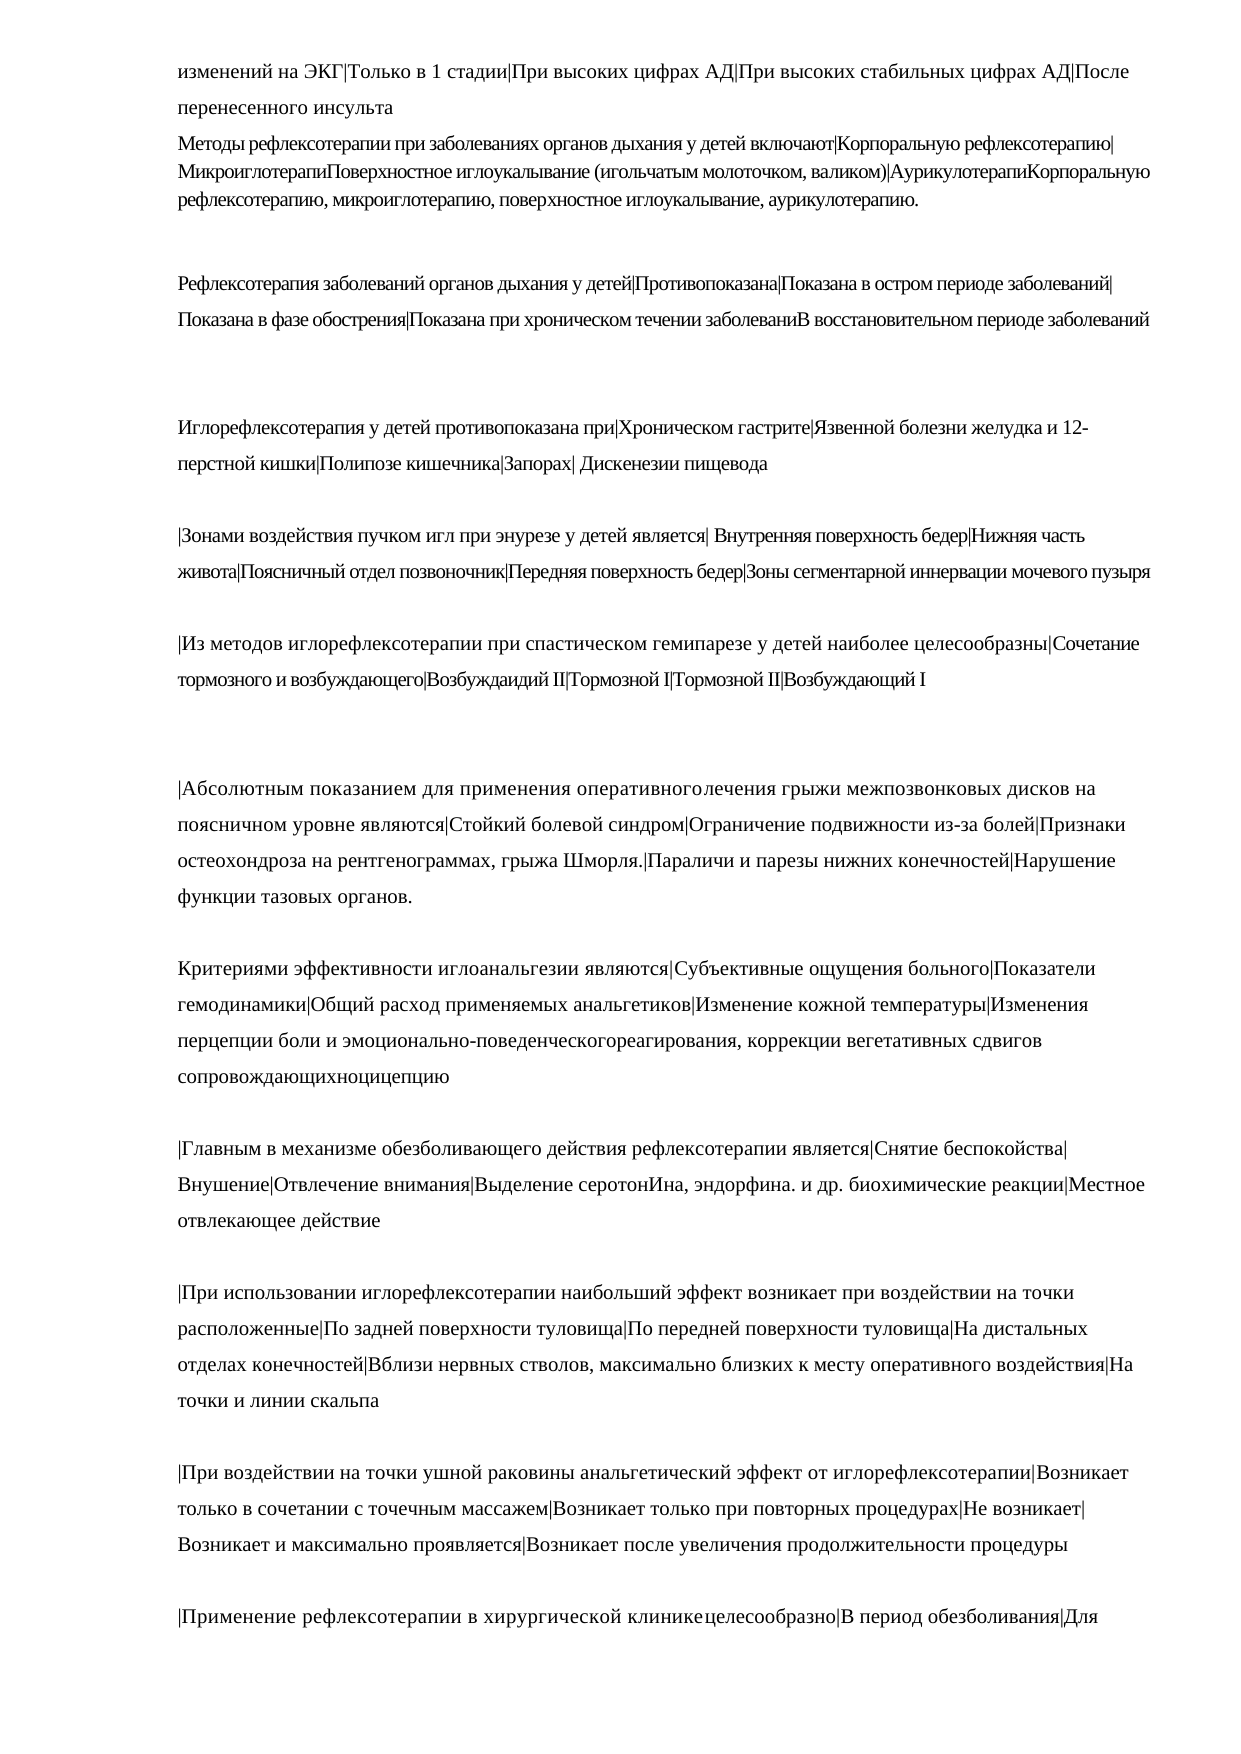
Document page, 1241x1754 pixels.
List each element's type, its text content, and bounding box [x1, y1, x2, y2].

text |Главным в механизме обезболивающего действия рефлексотерапии является|Снятие беспокойства|Внушение|Отвлечение внимания|Выделение серотонИна, эндорфина. и др. биохимические реакции|Местное отвлекающее действие [177, 1136, 1152, 1232]
text |При воздействии на точки ушной раковины анальгетический эффект от иглорефлексотерапии|Возникает только в сочетании с точечным массажем|Возникает только при повторных процедурах|Не возникает|Возникает и максимально проявляется|Возникает после увеличения продолжительности процедуры [177, 1460, 1152, 1556]
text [177, 1604, 1152, 1628]
text Иглорефлексотерапия у детей противопоказана при|Хроническом гастрите|Язвенной болезни желудка и 12-перстной кишки|Полипозе кишечника|Запорах| Дискенезии пищевода [177, 415, 1152, 475]
text |Абсолютным показанием для применения оперативноголечения грыжи межпозвонковых дисков на поясничном уровне являются|Стойкий болевой синдром|Ограничение подвижности из-за болей|Признаки остеохондроза на рентгенограммах, грыжа Шморля.|Параличи и парезы нижних конечностей|Нарушение функции тазовых органов. [177, 776, 1152, 908]
text Методы рефлексотерапии при заболеваниях органов дыхания у детей включают|Корпоральную рефлексотерапию|МикроиглотерапиПоверхностное иглоукалывание (игольчатым молоточком, валиком)|АурикулотерапиКорпоральную рефлексотерапию, микроиглотерапию, поверхностное иглоукалывание, аурикулотерапию. [177, 131, 1152, 211]
text |При использовании иглорефлексотерапии наибольший эффект возникает при воздействии на точки расположенные|По задней поверхности туловища|По передней поверхности туловища|На дистальных отделах конечностей|Вблизи нервных стволов, максимально близких к месту оперативного воздействия|На точки и линии скальпа [177, 1280, 1152, 1412]
text Критериями эффективности иглоанальгезии являются|Субъективные ощущения больного|Показатели гемодинамики|Общий расход применяемых анальгетиков|Изменение кожной температуры|Изменения перцепции боли и эмоционально-поведенческогореагирования, коррекции вегетативных сдвигов сопровождающихноцицепцию [177, 956, 1152, 1088]
text Рефлексотерапия заболеваний органов дыхания у детей|Противопоказана|Показана в остром периоде заболеваний|Показана в фазе обострения|Показана при хроническом течении заболеваниВ восстановительном периоде заболеваний [177, 271, 1152, 331]
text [177, 59, 1152, 119]
text |Из методов иглорефлексотерапии при спастическом гемипарезе у детей наиболее целесообразны|Сочетание тормозного и возбуждающего|Возбуждаидий II|Тормозной I|Тормозной II|Возбуждающий I [177, 631, 1152, 691]
text |Зонами воздействия пучком игл при энурезе у детей является| Внутренняя поверхность бедер|Нижняя часть живота|Поясничный отдел позвоночник|Передняя поверхность бедер|Зоны сегментарной иннервации мочевого пузыря [177, 523, 1152, 583]
